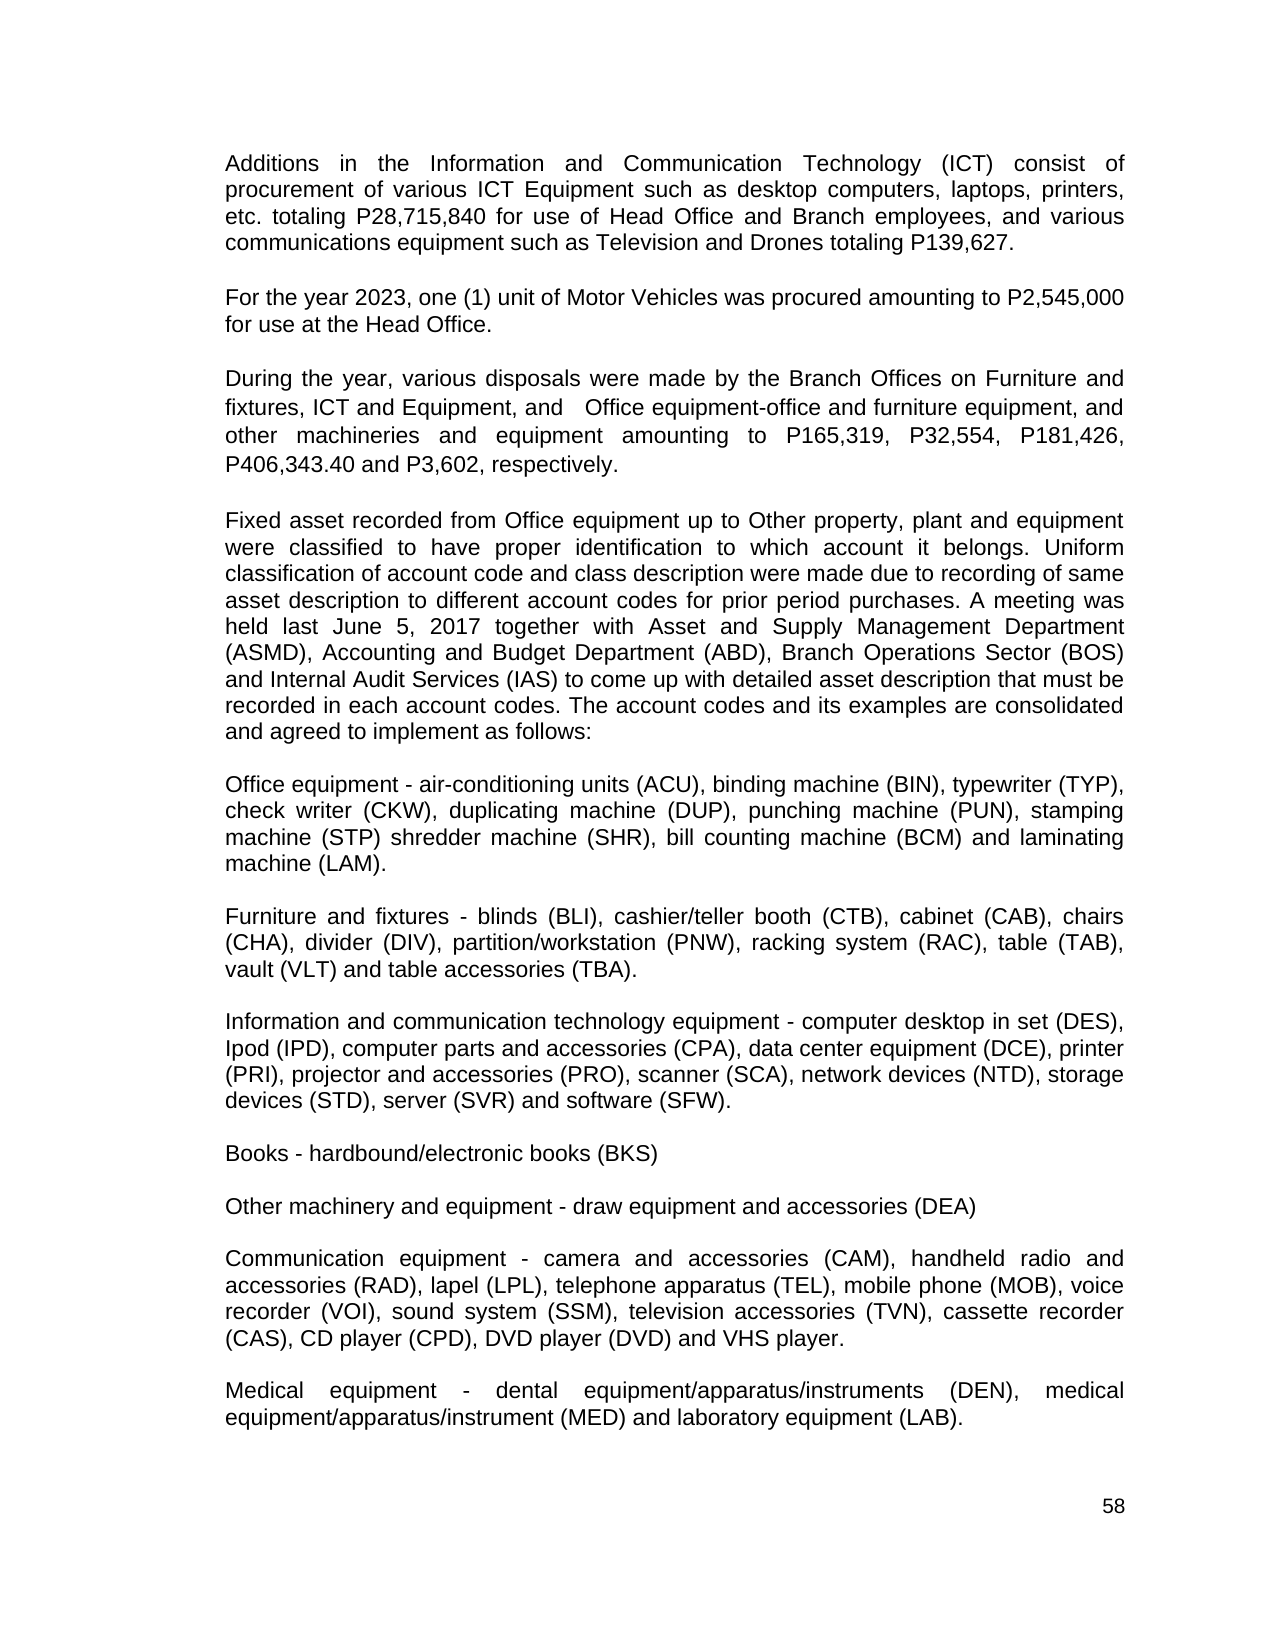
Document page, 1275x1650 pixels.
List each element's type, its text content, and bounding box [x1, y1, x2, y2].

text Other machinery and equipment - draw equipment and accessories (DEA) [225, 1193, 1125, 1219]
text Communication equipment - camera and accessories (CAM), handheld radio and accessories (RAD), lapel (LPL), telephone apparatus (TEL), mobile phone (MOB), voice recorder (VOI), sound system (SSM), television accessories (TVN), cassette recorder (CAS), CD player (CPD), DVD player (DVD) and VHS player. [225, 1245, 1125, 1351]
text Books - hardbound/electronic books (BKS) [225, 1140, 1125, 1166]
text For the year 2023, one (1) unit of Motor Vehicles was procured amounting to P2,545,000 for use at the Head Office. [225, 284, 1125, 337]
text Medical equipment - dental equipment/apparatus/instruments (DEN), medical equipment/apparatus/instrument (MED) and laboratory equipment (LAB). [225, 1377, 1125, 1430]
text During the year, various disposals were made by the Branch Offices on Furniture and fixtures, ICT and Equipment, and Office equipment-office and furniture equipment, and other machineries and equipment amounting to P165,319, P32,554, P181,426, P406,343.40 and P3,602, respectively. [225, 365, 1125, 477]
text Fixed asset recorded from Office equipment up to Other property, plant and equipment were classified to have proper identification to which account it belongs. Uniform classification of account code and class description were made due to recording of same asset description to different account codes for prior period purchases. A meeting was held last June 5, 2017 together with Asset and Supply Management Department (ASMD), Accounting and Budget Department (ABD), Branch Operations Sector (BOS) and Internal Audit Services (IAS) to come up with detailed asset description that must be recorded in each account codes. The account codes and its examples are consolidated and agreed to implement as follows: [225, 507, 1125, 745]
text Office equipment - air-conditioning units (ACU), binding machine (BIN), typewriter (TYP), check writer (CKW), duplicating machine (DUP), punching machine (PUN), stamping machine (STP) shredder machine (SHR), bill counting machine (BCM) and laminating machine (LAM). [225, 771, 1125, 876]
text Additions in the Information and Communication Technology (ICT) consist of procurement of various ICT Equipment such as desktop computers, laptops, printers, etc. totaling P28,715,840 for use of Head Office and Branch employees, and various communications equipment such as Television and Drones totaling P139,627. [225, 150, 1125, 255]
text Furniture and fixtures - blinds (BLI), cashier/teller booth (CTB), cabinet (CAB), chairs (CHA), divider (DIV), partition/workstation (PNW), racking system (RAC), table (TAB), vault (VLT) and table accessories (TBA). [225, 903, 1125, 982]
text Information and communication technology equipment - computer desktop in set (DES), Ipod (IPD), computer parts and accessories (CPA), data center equipment (DCE), printer (PRI), projector and accessories (PRO), scanner (SCA), network devices (NTD), storage devices (STD), server (SVR) and software (SFW). [225, 1008, 1125, 1114]
